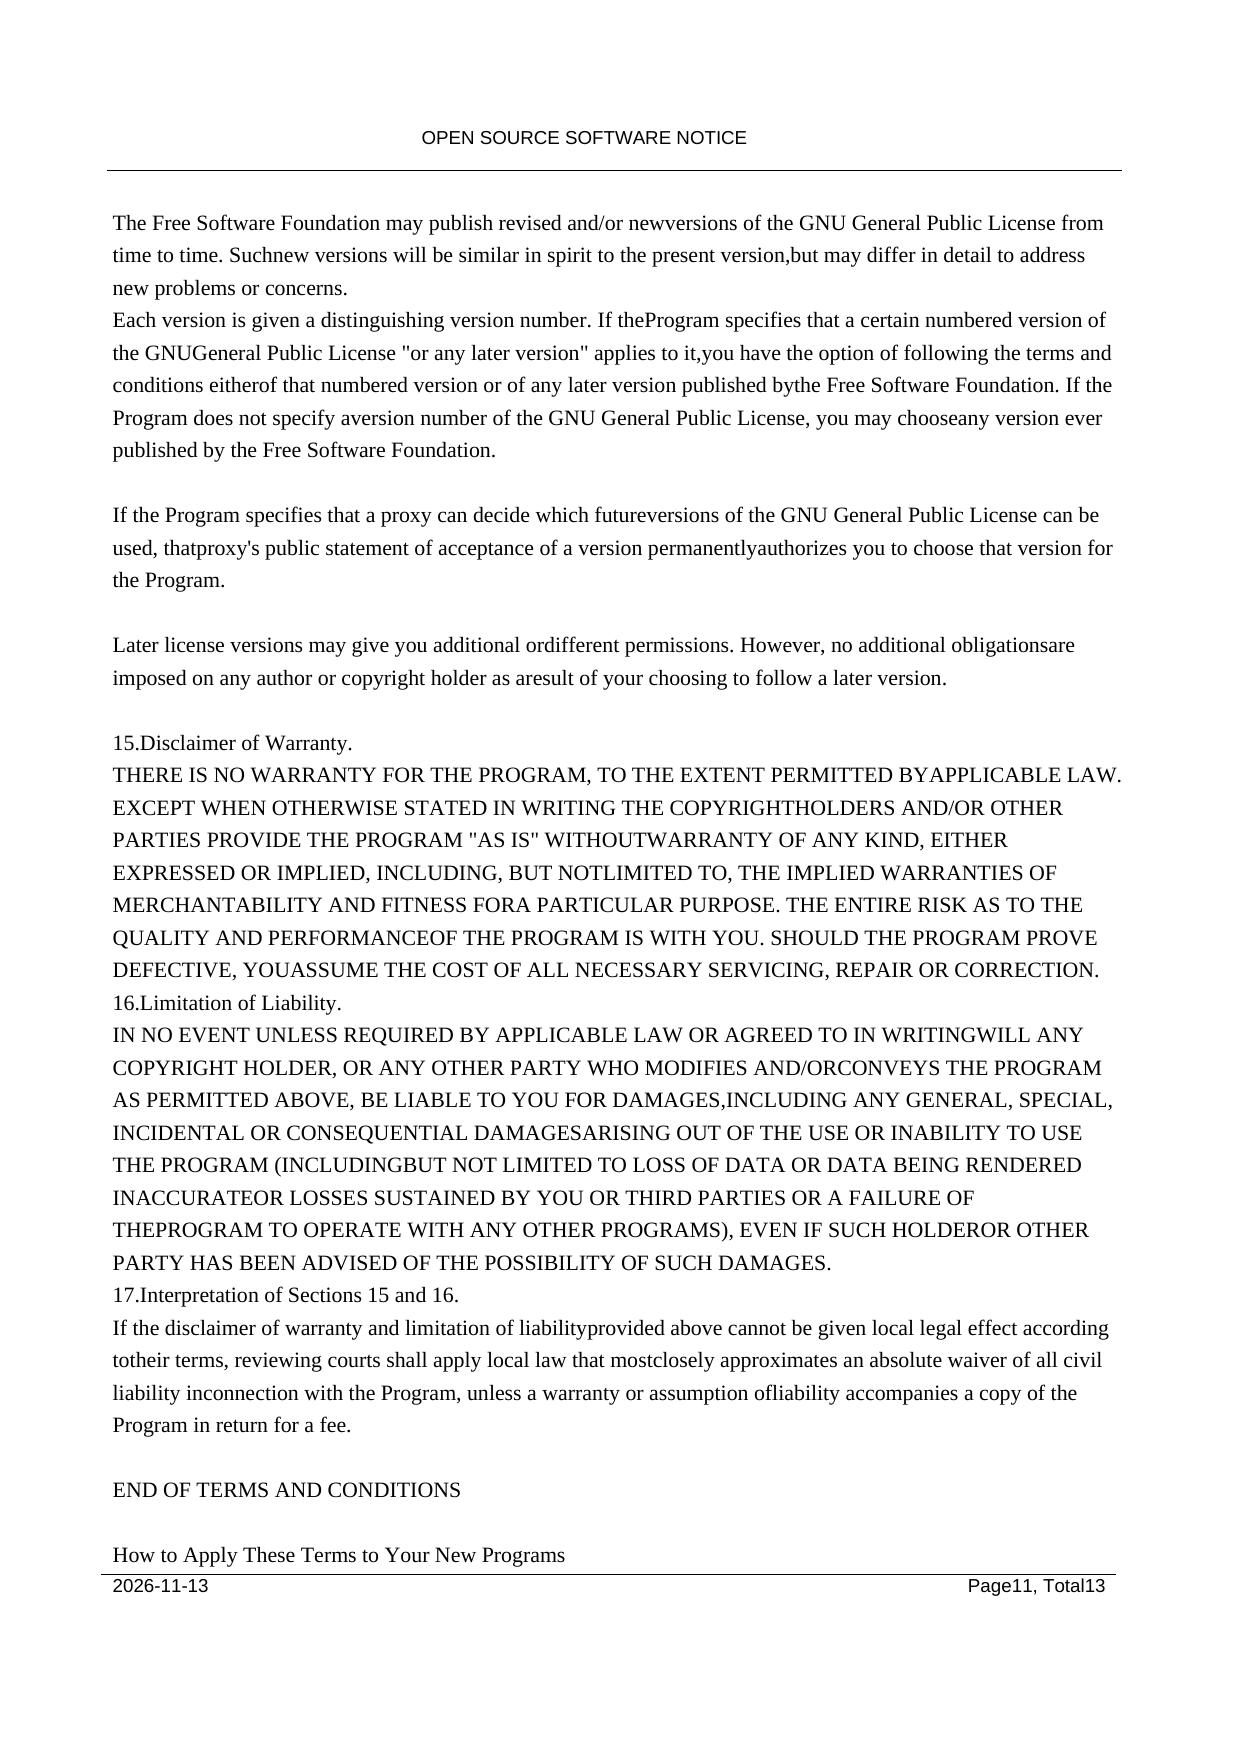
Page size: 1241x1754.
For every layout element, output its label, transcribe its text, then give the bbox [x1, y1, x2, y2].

text The Free Software Foundation may publish revised and/or newversions of the GNU General Public License from time to time. Suchnew versions will be similar in spirit to the present version,but may differ in detail to address new problems or concerns. [112, 206, 1128, 304]
text END OF TERMS AND CONDITIONS [112, 1474, 1128, 1506]
text 17.Interpretation of Sections 15 and 16. [112, 1279, 1128, 1311]
text THERE IS NO WARRANTY FOR THE PROGRAM, TO THE EXTENT PERMITTED BYAPPLICABLE LAW. EXCEPT WHEN OTHERWISE STATED IN WRITING THE COPYRIGHTHOLDERS AND/OR OTHER PARTIES PROVIDE THE PROGRAM "AS IS" WITHOUTWARRANTY OF ANY KIND, EITHER EXPRESSED OR IMPLIED, INCLUDING, BUT NOTLIMITED TO, THE IMPLIED WARRANTIES OF MERCHANTABILITY AND FITNESS FORA PARTICULAR PURPOSE. THE ENTIRE RISK AS TO THE QUALITY AND PERFORMANCEOF THE PROGRAM IS WITH YOU. SHOULD THE PROGRAM PROVE DEFECTIVE, YOUASSUME THE COST OF ALL NECESSARY SERVICING, REPAIR OR CORRECTION. [112, 759, 1128, 986]
text If the Program specifies that a proxy can decide which futureversions of the GNU General Public License can be used, thatproxy's public statement of acceptance of a version permanentlyauthorizes you to choose that version for the Program. [112, 499, 1128, 596]
text Each version is given a distinguishing version number. If theProgram specifies that a certain numbered version of the GNUGeneral Public License "or any later version" applies to it,you have the option of following the terms and conditions eitherof that numbered version or of any later version published bythe Free Software Foundation. If the Program does not specify aversion number of the GNU General Public License, you may chooseany version ever published by the Free Software Foundation. [112, 304, 1128, 466]
text 15.Disclaimer of Warranty. [112, 726, 1128, 759]
text 16.Limitation of Liability. [112, 986, 1128, 1019]
text How to Apply These Terms to Your New Programs [112, 1539, 1128, 1571]
text IN NO EVENT UNLESS REQUIRED BY APPLICABLE LAW OR AGREED TO IN WRITINGWILL ANY COPYRIGHT HOLDER, OR ANY OTHER PARTY WHO MODIFIES AND/ORCONVEYS THE PROGRAM AS PERMITTED ABOVE, BE LIABLE TO YOU FOR DAMAGES,INCLUDING ANY GENERAL, SPECIAL, INCIDENTAL OR CONSEQUENTIAL DAMAGESARISING OUT OF THE USE OR INABILITY TO USE THE PROGRAM (INCLUDINGBUT NOT LIMITED TO LOSS OF DATA OR DATA BEING RENDERED INACCURATEOR LOSSES SUSTAINED BY YOU OR THIRD PARTIES OR A FAILURE OF THEPROGRAM TO OPERATE WITH ANY OTHER PROGRAMS), EVEN IF SUCH HOLDEROR OTHER PARTY HAS BEEN ADVISED OF THE POSSIBILITY OF SUCH DAMAGES. [112, 1019, 1128, 1279]
text Later license versions may give you additional ordifferent permissions. However, no additional obligationsare imposed on any author or copyright holder as aresult of your choosing to follow a later version. [112, 629, 1128, 694]
text If the disclaimer of warranty and limitation of liabilityprovided above cannot be given local legal effect according totheir terms, reviewing courts shall apply local law that mostclosely approximates an absolute waiver of all civil liability inconnection with the Program, unless a warranty or assumption ofliability accompanies a copy of the Program in return for a fee. [112, 1311, 1128, 1441]
